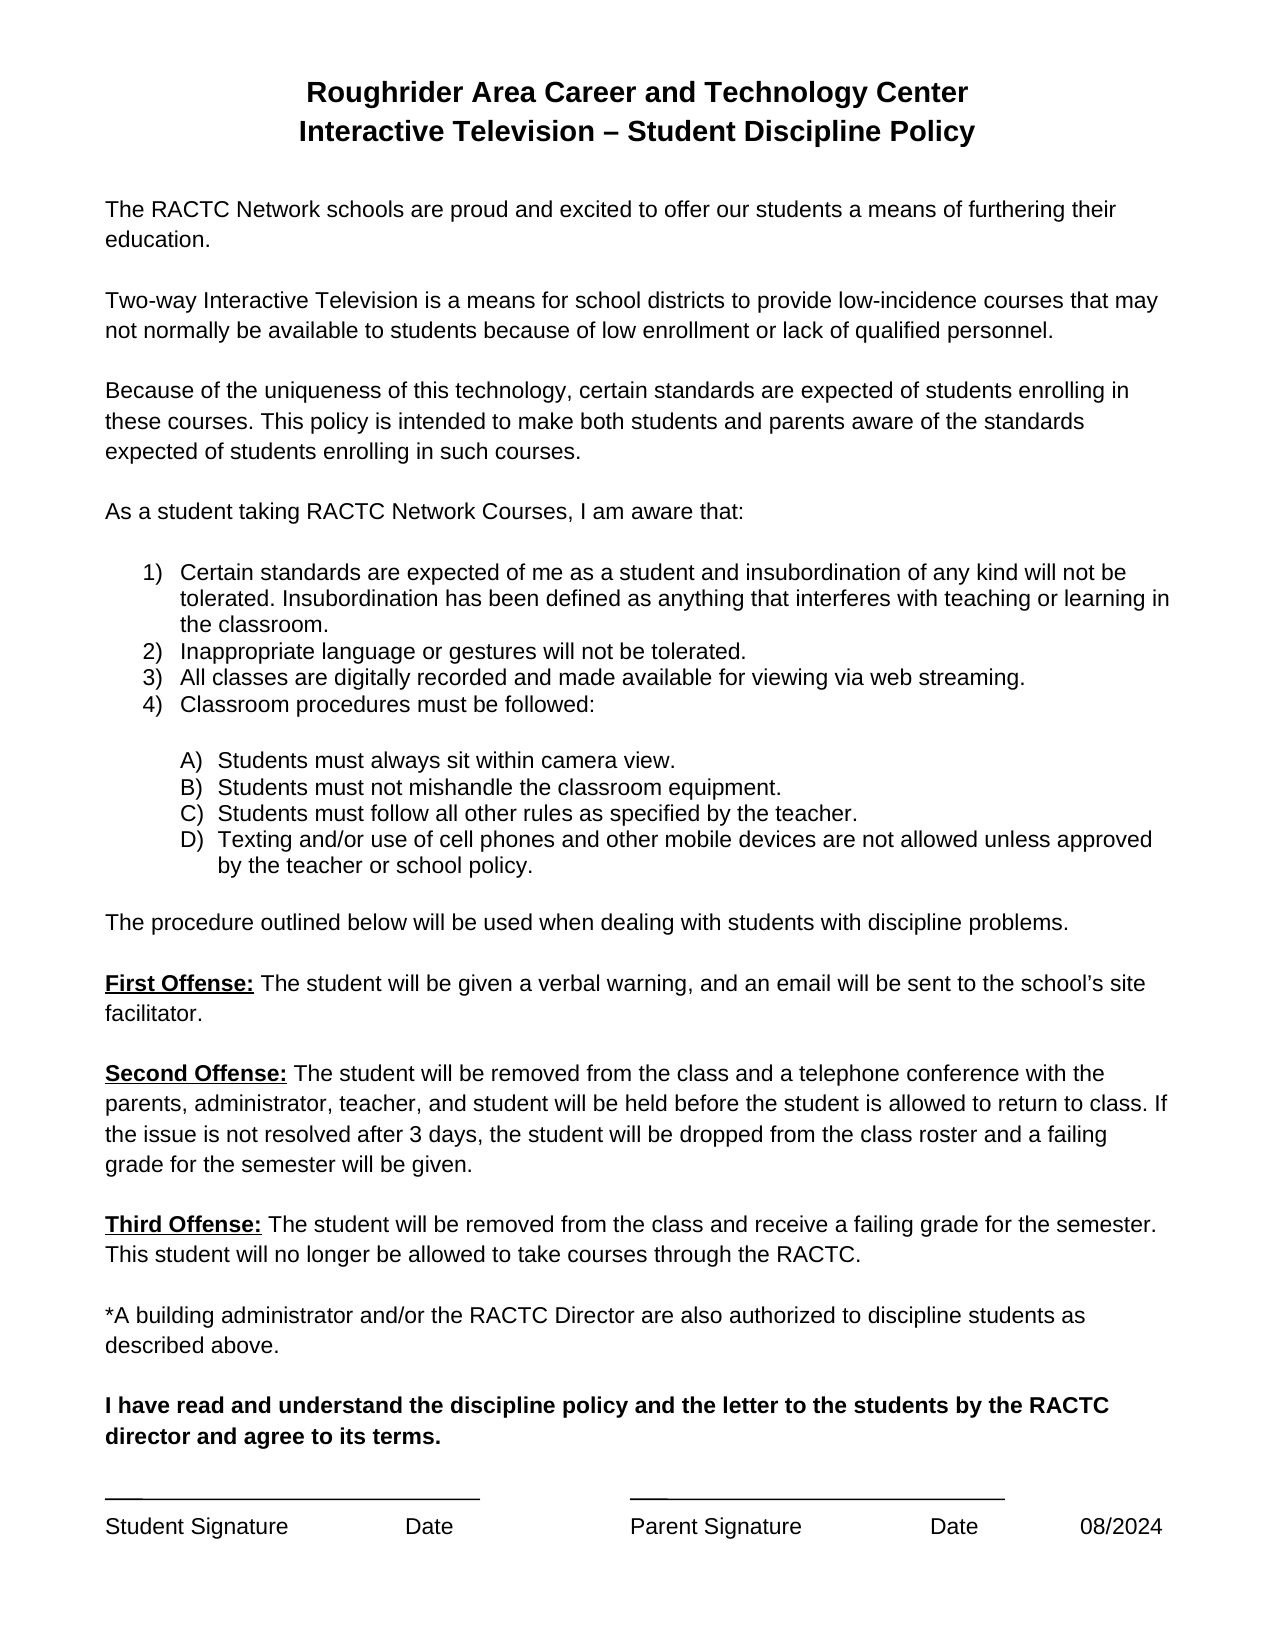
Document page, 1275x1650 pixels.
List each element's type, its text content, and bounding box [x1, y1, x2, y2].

text *A building administrator and/or the RACTC Director are also authorized to discipline students as described above. [105, 1302, 1170, 1358]
text I have read and understand the discipline policy and the letter to the students by the RACTC director and agree to its terms. [105, 1392, 1170, 1449]
list Certain standards are expected of me as a student and insubordination of any kind will not be tolerated. Insubordination has been defined as anything that interferes with teaching or learning in the classroom. [142, 559, 1170, 638]
text Interactive Television – Student Discipline Policy [105, 113, 1170, 147]
text First Offense: The student will be given a verbal warning, and an email will be sent to the school’s site facilitator. [105, 969, 1170, 1026]
list Inappropriate language or gestures will not be tolerated. [142, 638, 1170, 664]
text Two-way Interactive Television is a means for school districts to provide low-incidence courses that may not normally be available to students because of low enrollment or lack of qualified personnel. [105, 287, 1170, 343]
list Students must always sit within camera view. [180, 747, 1170, 773]
text Student Signature Date Parent Signature Date 08/2024 [105, 1513, 1170, 1539]
text Third Offense: The student will be removed from the class and receive a failing grade for the semester. This student will no longer be allowed to take courses through the RACTC. [105, 1211, 1170, 1268]
text The procedure outlined below will be used when dealing with students with discipline problems. [105, 909, 1170, 935]
text Because of the uniqueness of this technology, certain standards are expected of students enrolling in these courses. This policy is intended to make both students and parents aware of the standards expected of students enrolling in such courses. [105, 377, 1170, 464]
text The RACTC Network schools are proud and excited to offer our students a means of furthering their education. [105, 196, 1170, 253]
list Students must not mishandle the classroom equipment. [180, 773, 1170, 800]
list Classroom procedures must be followed: [142, 691, 1170, 717]
list Texting and/or use of cell phones and other mobile devices are not allowed unless approved by the teacher or school policy. [180, 826, 1170, 879]
list Students must follow all other rules as specified by the teacher. [180, 800, 1170, 826]
text As a student taking RACTC Network Courses, I am aware that: [105, 498, 1170, 525]
list All classes are digitally recorded and made available for viewing via web streaming. [142, 664, 1170, 691]
text Second Offense: The student will be removed from the class and a telephone conference with the parents, administrator, teacher, and student will be held before the student is allowed to return to class. If the issue is not resolved after 3 days, the student will be dropped from the class roster and a failing grade for the semester will be given. [105, 1060, 1170, 1177]
text Roughrider Area Career and Technology Center [105, 75, 1170, 108]
